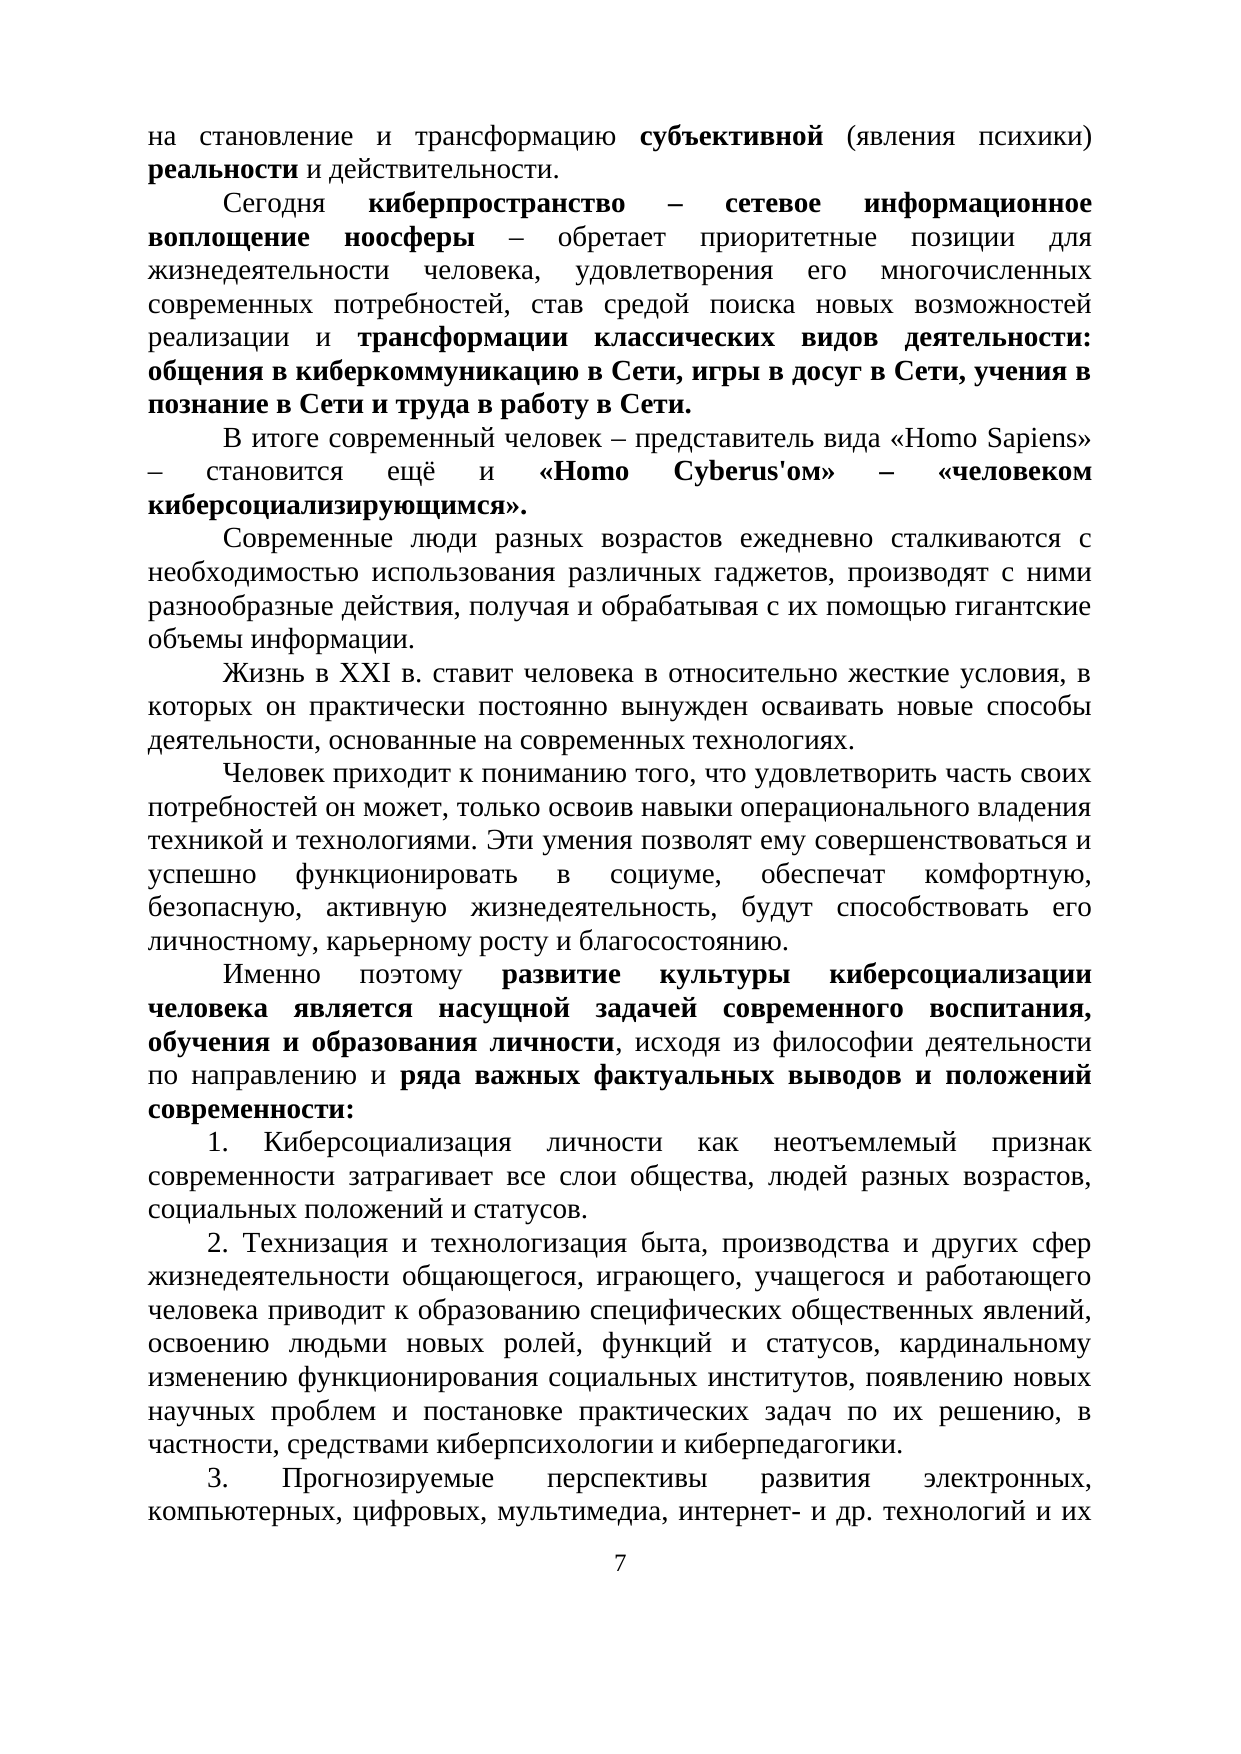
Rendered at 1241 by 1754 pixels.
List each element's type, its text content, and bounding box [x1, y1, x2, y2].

text Сегодня киберпространство – сетевое информационное воплощение ноосферы – обретает приоритетные позиции для жизнедеятельности человека, удовлетворения его многочисленных современных потребностей, став средой поиска новых возможностей реализации и трансформации классических видов деятельности: общения в киберкоммуникацию в Сети, игры в досуг в Сети, учения в познание в Сети и труда в работу в Сети. [148, 185, 1092, 420]
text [148, 118, 1092, 185]
text Человек приходит к пониманию того, что удовлетворить часть своих потребностей он может, только освоив навыки операционального владения техникой и технологиями. Эти умения позволят ему совершенствоваться и успешно функционировать в социуме, обеспечат комфортную, безопасную, активную жизнедеятельность, будут способствовать его личностному, карьерному росту и благосостоянию. [148, 755, 1092, 957]
text Жизнь в XXI в. ставит человека в относительно жесткие условия, в которых он практически постоянно вынужден осваивать новые способы деятельности, основанные на современных технологиях. [148, 655, 1092, 755]
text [148, 1460, 1092, 1527]
text Именно поэтому развитие культуры киберсоциализации человека является насущной задачей современного воспитания, обучения и образования личности, исходя из философии деятельности по направлению и ряда важных фактуальных выводов и положений современности: [148, 957, 1092, 1124]
text 2. Технизация и технологизация быта, производства и других сфер жизнедеятельности общающегося, играющего, учащегося и работающего человека приводит к образованию специфических общественных явлений, освоению людьми новых ролей, функций и статусов, кардинальному изменению функционирования социальных институтов, появлению новых научных проблем и постановке практических задач по их решению, в частности, средствами киберпсихологии и киберпедагогики. [148, 1225, 1092, 1460]
text В итоге современный человек – представитель вида «Homo Sapiens» – становится ещё и «Homo Cyberus'ом» – «человеком киберсоциализирующимся». [148, 420, 1092, 521]
text 1. Киберсоциализация личности как неотъемлемый признак современности затрагивает все слои общества, людей разных возрастов, социальных положений и статусов. [148, 1124, 1092, 1225]
text Современные люди разных возрастов ежедневно сталкиваются с необходимостью использования различных гаджетов, производят с ними разнообразные действия, получая и обрабатывая с их помощью гигантские объемы информации. [148, 521, 1092, 655]
